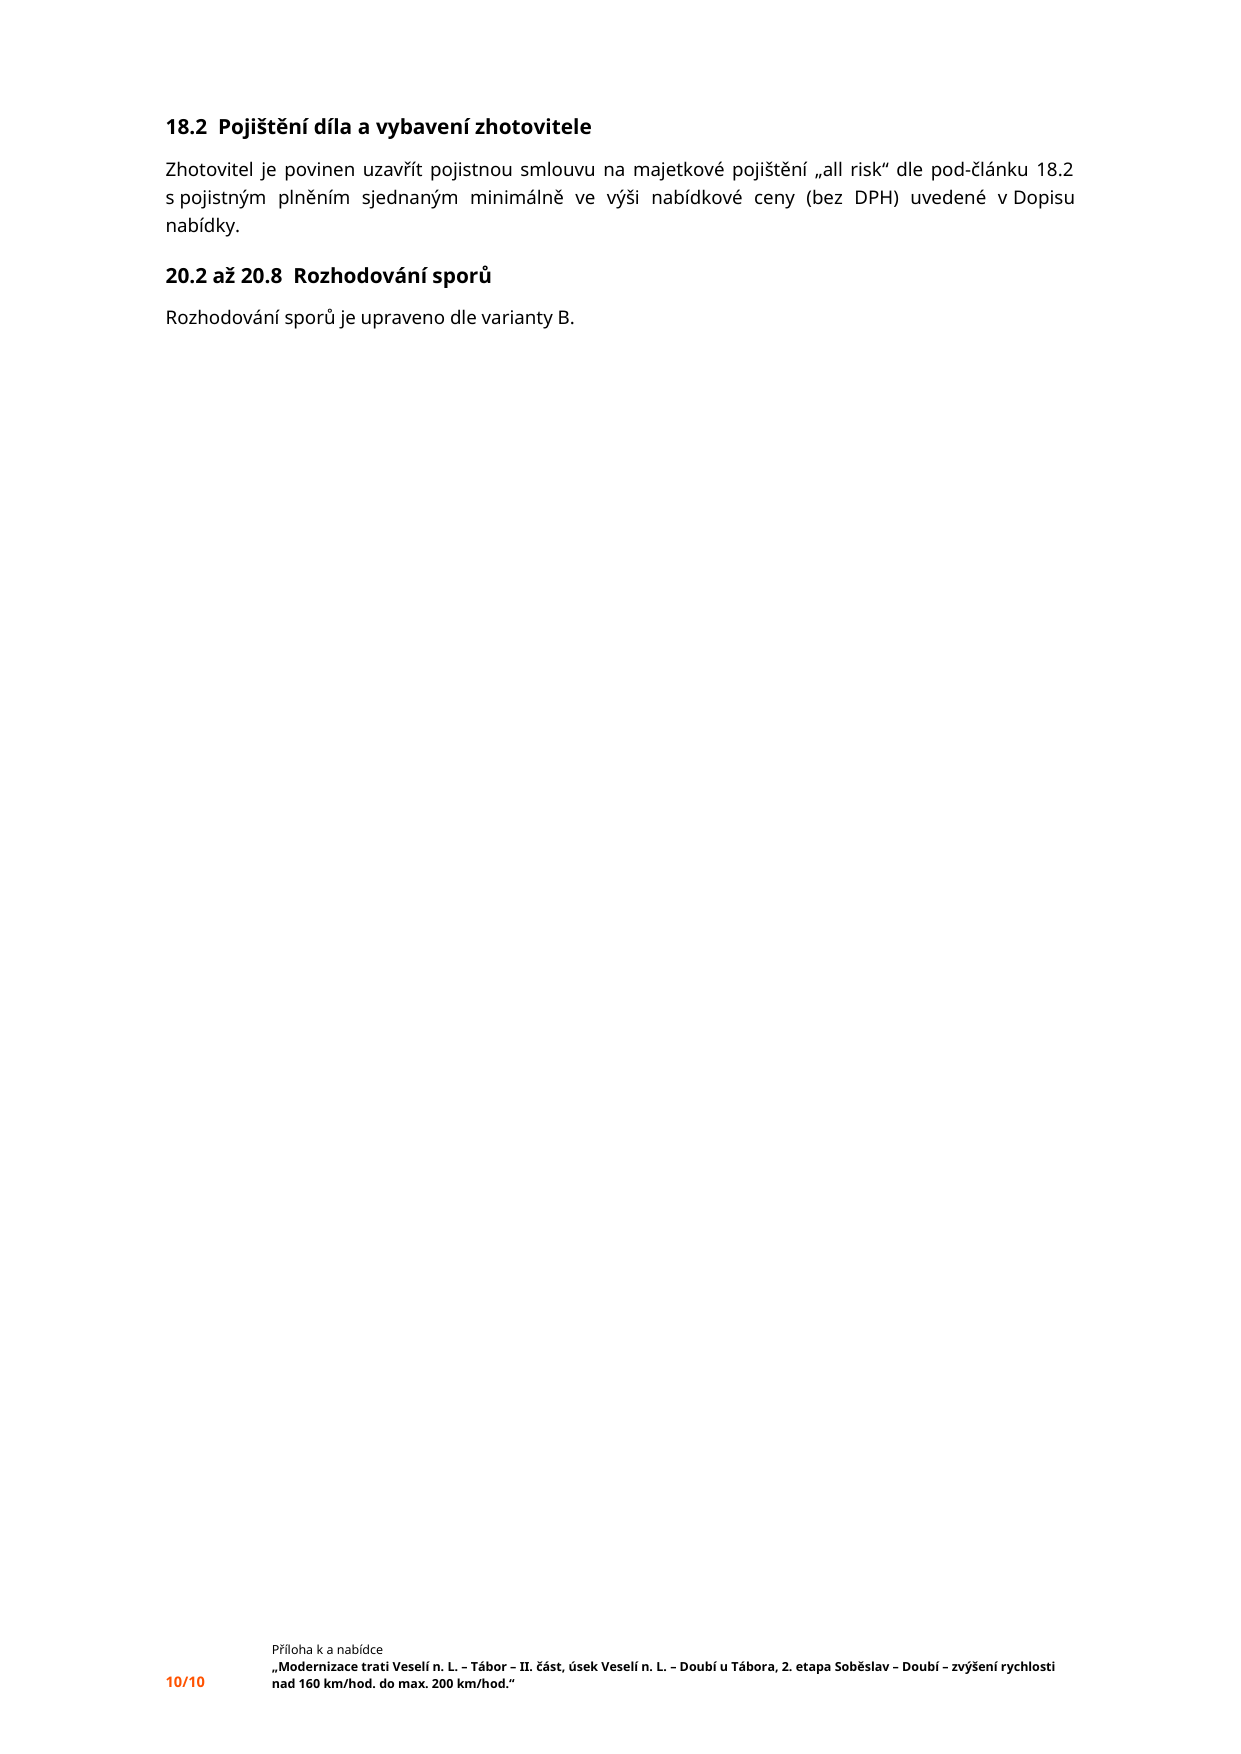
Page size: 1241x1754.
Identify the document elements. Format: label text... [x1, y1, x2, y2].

text Zhotovitel je povinen uzavřít pojistnou smlouvu na majetkové pojištění „all risk“ dle pod-článku 18.2 s pojistným plněním sjednaným minimálně ve výši nabídkové ceny (bez DPH) uvedené v Dopisu nabídky. [165, 156, 1075, 237]
text Rozhodování sporů je upraveno dle varianty B. [165, 304, 1075, 330]
text 18.2 Pojištění díla a vybavení zhotovitele [165, 112, 1075, 141]
text 20.2 až 20.8 Rozhodování sporů [165, 261, 1075, 289]
